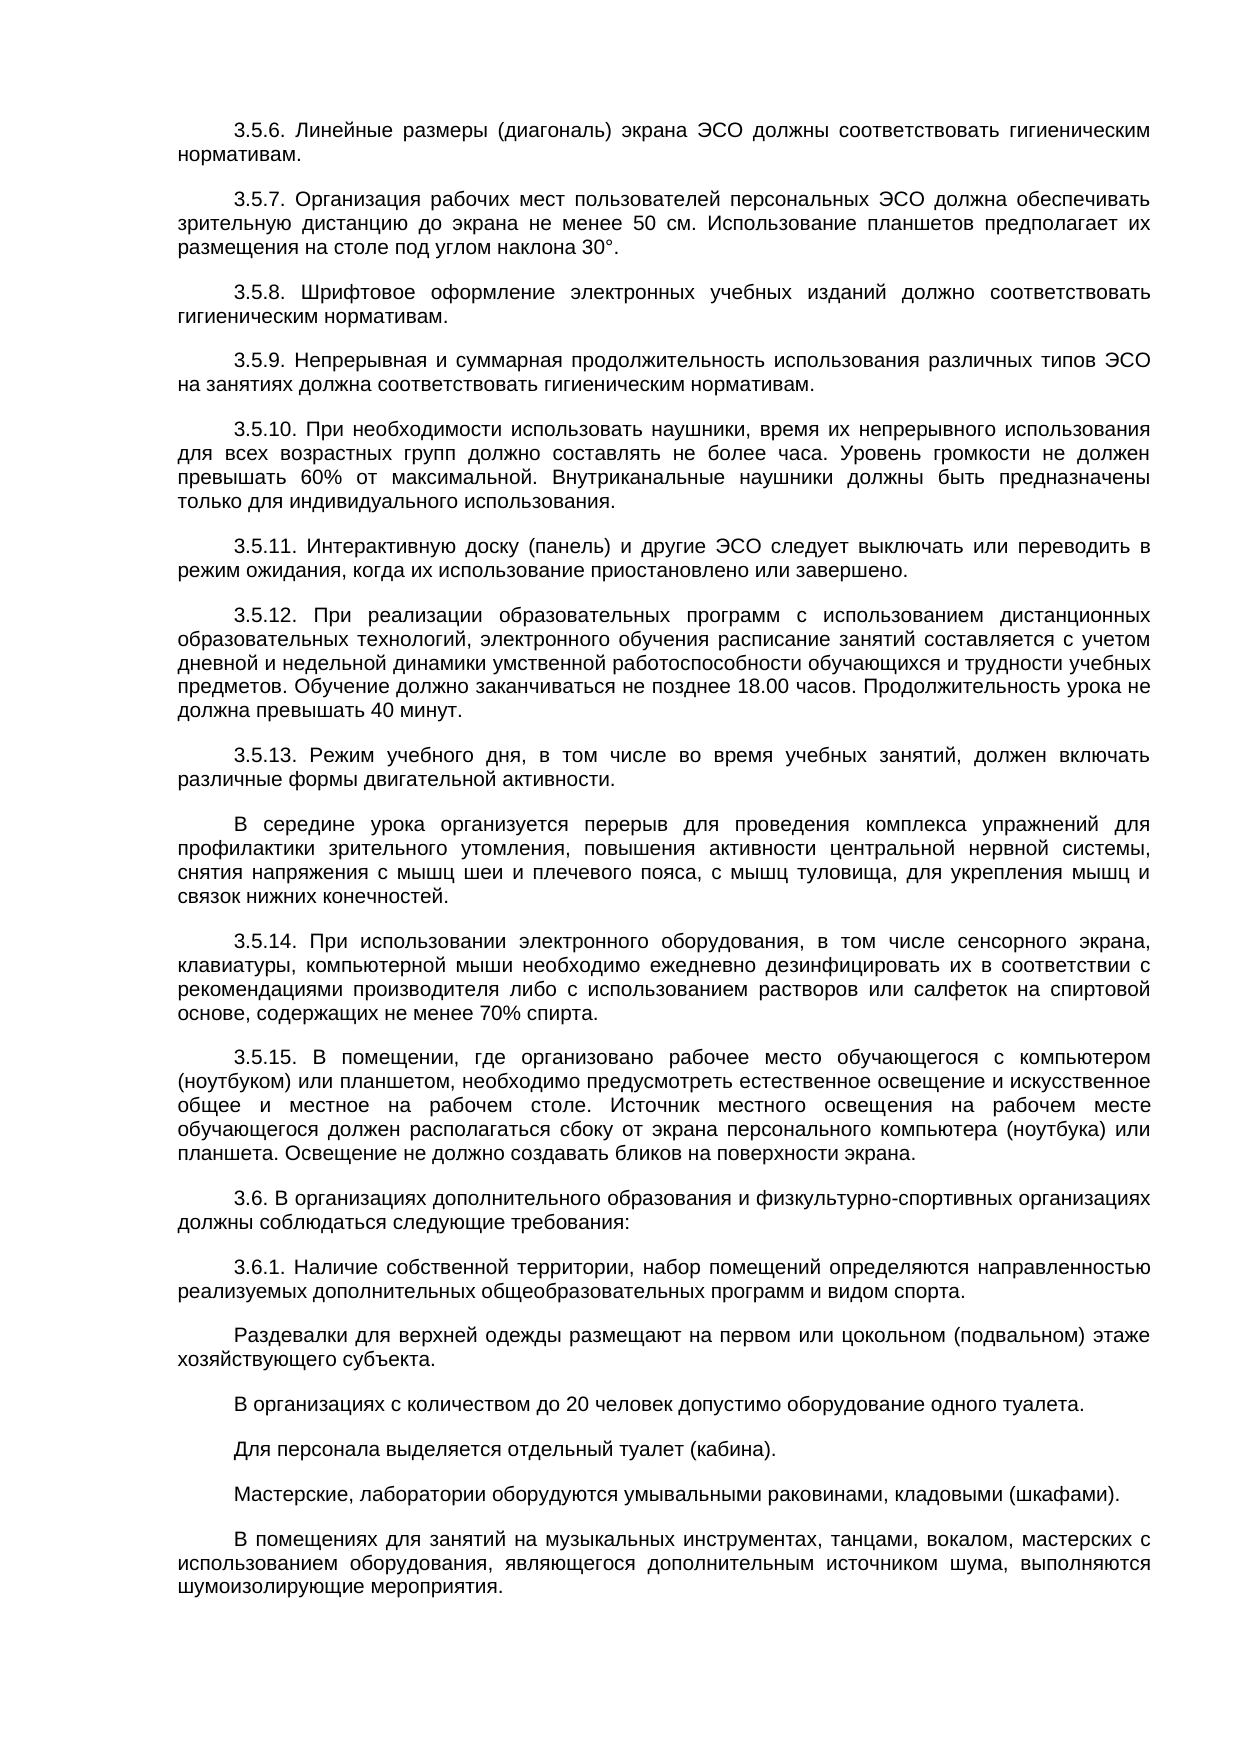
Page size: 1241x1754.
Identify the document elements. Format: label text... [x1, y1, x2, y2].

text 3.5.7. Организация рабочих мест пользователей персональных ЭСО должна обеспечивать зрительную дистанцию до экрана не менее 50 см. Использование планшетов предполагает их размещения на столе под углом наклона 30°. [177, 187, 1152, 259]
text 3.5.9. Непрерывная и суммарная продолжительность использования различных типов ЭСО на занятиях должна соответствовать гигиеническим нормативам. [177, 348, 1152, 396]
text Раздевалки для верхней одежды размещают на первом или цокольном (подвальном) этаже хозяйствующего субъекта. [177, 1323, 1152, 1371]
text В помещениях для занятий на музыкальных инструментах, танцами, вокалом, мастерских с использованием оборудования, являющегося дополнительным источником шума, выполняются шумоизолирующие мероприятия. [177, 1526, 1152, 1598]
text 3.5.13. Режим учебного дня, в том числе во время учебных занятий, должен включать различные формы двигательной активности. [177, 743, 1152, 791]
text Мастерские, лаборатории оборудуются умывальными раковинами, кладовыми (шкафами). [177, 1482, 1152, 1506]
text В организациях с количеством до 20 человек допустимо оборудование одного туалета. [177, 1392, 1152, 1416]
text 3.5.14. При использовании электронного оборудования, в том числе сенсорного экрана, клавиатуры, компьютерной мыши необходимо ежедневно дезинфицировать их в соответствии с рекомендациями производителя либо с использованием растворов или салфеток на спиртовой основе, содержащих не менее 70% спирта. [177, 928, 1152, 1024]
text В середине урока организуется перерыв для проведения комплекса упражнений для профилактики зрительного утомления, повышения активности центральной нервной системы, снятия напряжения с мышц шеи и плечевого пояса, с мышц туловища, для укрепления мышц и связок нижних конечностей. [177, 812, 1152, 908]
text 3.5.8. Шрифтовое оформление электронных учебных изданий должно соответствовать гигиеническим нормативам. [177, 279, 1152, 327]
text Для персонала выделяется отдельный туалет (кабина). [177, 1437, 1152, 1461]
text 3.5.15. В помещении, где организовано рабочее место обучающегося с компьютером (ноутбуком) или планшетом, необходимо предусмотреть естественное освещение и искусственное общее и местное на рабочем столе. Источник местного освещения на рабочем месте обучающегося должен располагаться сбоку от экрана персонального компьютера (ноутбука) или планшета. Освещение не должно создавать бликов на поверхности экрана. [177, 1045, 1152, 1165]
text 3.5.11. Интерактивную доску (панель) и другие ЭСО следует выключать или переводить в режим ожидания, когда их использование приостановлено или завершено. [177, 534, 1152, 582]
text 3.5.10. При необходимости использовать наушники, время их непрерывного использования для всех возрастных групп должно составлять не более часа. Уровень громкости не должен превышать 60% от максимальной. Внутриканальные наушники должны быть предназначены только для индивидуального использования. [177, 417, 1152, 513]
text 3.6.1. Наличие собственной территории, набор помещений определяются направленностью реализуемых дополнительных общеобразовательных программ и видом спорта. [177, 1254, 1152, 1302]
text 3.6. В организациях дополнительного образования и физкультурно-спортивных организациях должны соблюдаться следующие требования: [177, 1186, 1152, 1234]
text 3.5.12. При реализации образовательных программ с использованием дистанционных образовательных технологий, электронного обучения расписание занятий составляется с учетом дневной и недельной динамики умственной работоспособности обучающихся и трудности учебных предметов. Обучение должно заканчиваться не позднее 18.00 часов. Продолжительность урока не должна превышать 40 минут. [177, 602, 1152, 722]
text 3.5.6. Линейные размеры (диагональ) экрана ЭСО должны соответствовать гигиеническим нормативам. [177, 118, 1152, 166]
